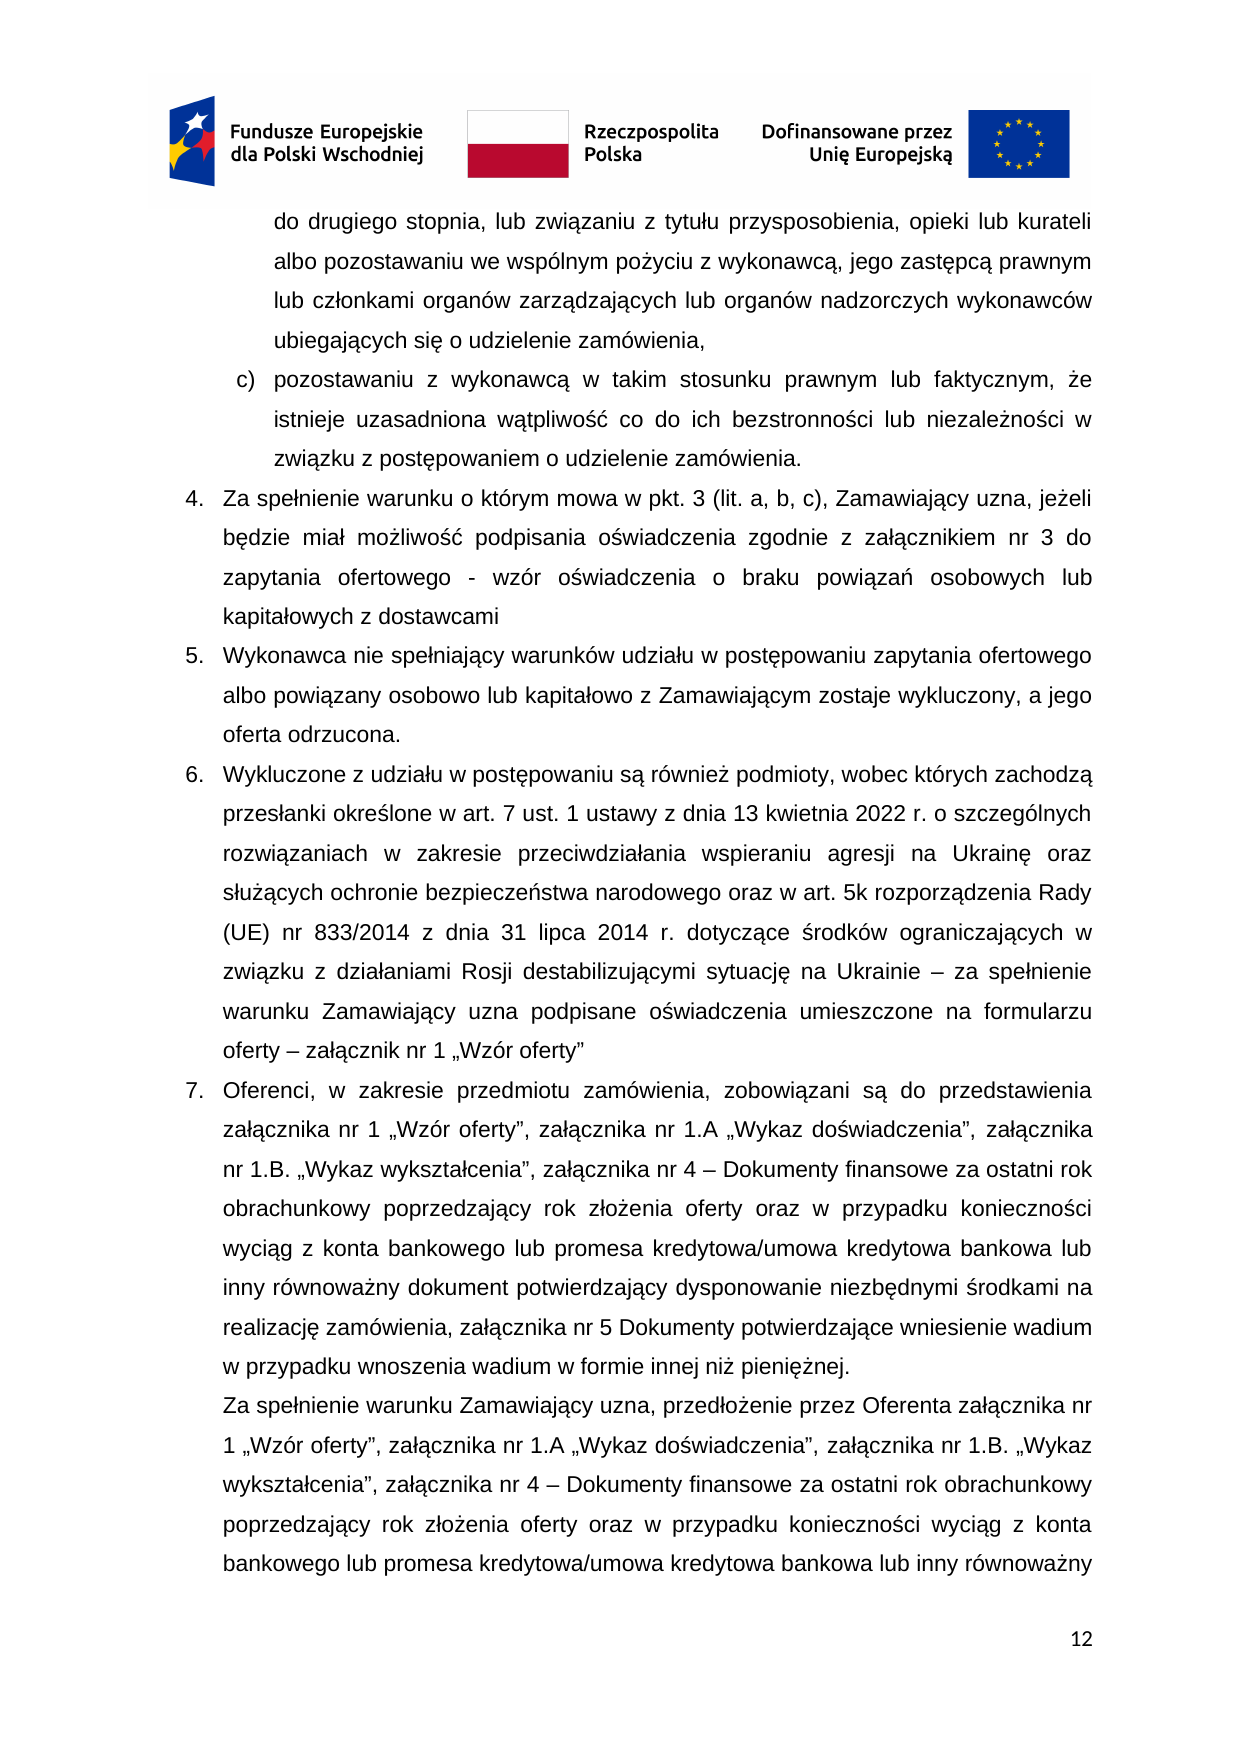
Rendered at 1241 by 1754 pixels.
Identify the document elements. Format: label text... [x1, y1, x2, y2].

list Za spełnienie warunku o którym mowa w pkt. 3 (lit. a, b, c), Zamawiający uzna, jeżeli będzie miał możliwość podpisania oświadczenia zgodnie z załącznikiem nr 3 do zapytania ofertowego - wzór oświadczenia o braku powiązań osobowych lub kapitałowych z dostawcami [185, 484, 1093, 629]
list Wykluczone z udziału w postępowaniu są również podmioty, wobec których zachodzą przesłanki określone w art. 7 ust. 1 ustawy z dnia 13 kwietnia 2022 r. o szczególnych rozwiązaniach w zakresie przeciwdziałania wspieraniu agresji na Ukrainę oraz służących ochronie bezpieczeństwa narodowego oraz w art. 5k rozporządzenia Rady (UE) nr 833/2014 z dnia 31 lipca 2014 r. dotyczące środków ograniczających w związku z działaniami Rosji destabilizującymi sytuację na Ukrainie – za spełnienie warunku Zamawiający uzna podpisane oświadczenia umieszczone na formularzu oferty – załącznik nr 1 „Wzór oferty” [185, 761, 1093, 1063]
list pozostawaniu z wykonawcą w takim stosunku prawnym lub faktycznym, że istnieje uzasadniona wątpliwość co do ich bezstronności lub niezależności w związku z postępowaniem o udzielenie zamówienia. [236, 366, 1093, 471]
picture [147, 73, 1092, 209]
list Oferenci, w zakresie przedmiotu zamówienia, zobowiązani są do przedstawienia załącznika nr 1 „Wzór oferty”, załącznika nr 1.A „Wykaz doświadczenia”, załącznika nr 1.B. „Wykaz wykształcenia”, załącznika nr 4 – Dokumenty finansowe za ostatni rok obrachunkowy poprzedzający rok złożenia oferty oraz w przypadku konieczności wyciąg z konta bankowego lub promesa kredytowa/umowa kredytowa bankowa lub inny równoważny dokument potwierdzający dysponowanie niezbędnymi środkami na realizację zamówienia, załącznika nr 5 Dokumenty potwierdzające wniesienie wadium w przypadku wnoszenia wadium w formie innej niż pieniężnej. [185, 1077, 1093, 1379]
list Wykonawca nie spełniający warunków udziału w postępowaniu zapytania ofertowego albo powiązany osobowo lub kapitałowo z Zamawiającym zostaje wykluczony, a jego oferta odrzucona. [185, 642, 1093, 748]
